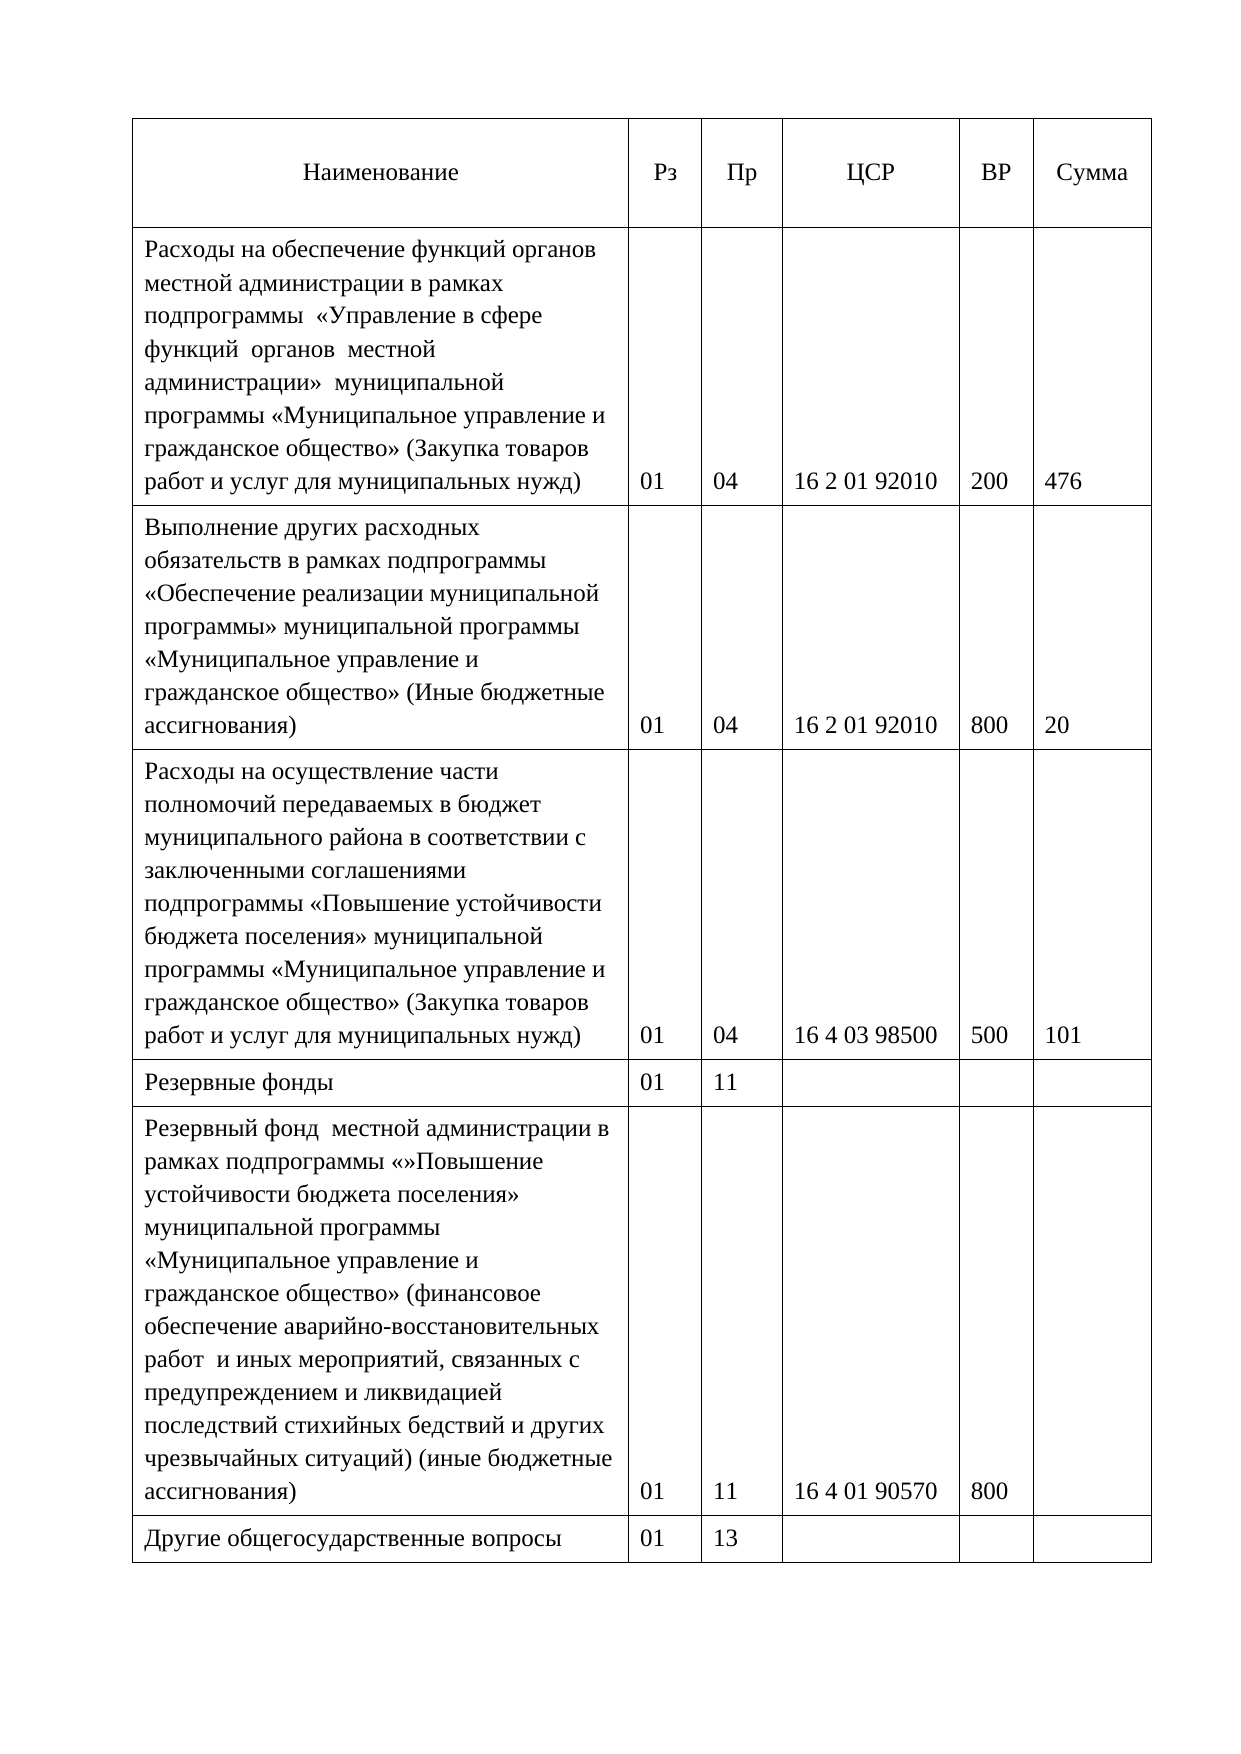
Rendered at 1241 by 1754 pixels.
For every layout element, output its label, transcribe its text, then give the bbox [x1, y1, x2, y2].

table_cell [1034, 1107, 1151, 1515]
table_cell 11 [702, 1060, 782, 1106]
table_cell 01 [629, 1060, 701, 1106]
table_cell 16 2 01 92010 [783, 506, 959, 749]
table_cell [783, 1516, 959, 1562]
table_header Пр [702, 119, 782, 227]
table_cell Резервные фонды [133, 1060, 628, 1106]
table_cell 11 [702, 1107, 782, 1515]
table_cell 01 [629, 750, 701, 1059]
table_cell Расходы на осуществление части полномочий передаваемых в бюджет муниципального района в соответствии с заключенными соглашениями подпрограммы «Повышение устойчивости бюджета поселения» муниципальной программы «Муниципальное управление и гражданское общество» (Закупка товаров работ и услуг для муниципальных нужд) [133, 750, 628, 1059]
table_cell 16 4 03 98500 [783, 750, 959, 1059]
table_header ВР [960, 119, 1033, 227]
table_cell Резервный фонд местной администрации в рамках подпрограммы «»Повышение устойчивости бюджета поселения» муниципальной программы «Муниципальное управление и гражданское общество» (финансовое обеспечение аварийно-восстановительных работ и иных мероприятий, связанных с предупреждением и ликвидацией последствий стихийных бедствий и других чрезвычайных ситуаций) (иные бюджетные ассигнования) [133, 1107, 628, 1515]
table_header Сумма [1034, 119, 1151, 227]
table_cell [960, 1516, 1033, 1562]
table_cell 01 [629, 506, 701, 749]
table_cell 13 [702, 1516, 782, 1562]
table_cell Расходы на обеспечение функций органов местной администрации в рамках подпрограммы «Управление в сфере функций органов местной администрации» муниципальной программы «Муниципальное управление и гражданское общество» (Закупка товаров работ и услуг для муниципальных нужд) [133, 228, 628, 504]
table_cell 04 [702, 228, 782, 504]
table_cell 200 [960, 228, 1033, 504]
table_cell 16 2 01 92010 [783, 228, 959, 504]
table_cell 01 [629, 228, 701, 504]
table_cell 476 [1034, 228, 1151, 504]
table_header ЦСР [783, 119, 959, 227]
table_cell [1034, 1516, 1151, 1562]
table_cell [783, 1060, 959, 1106]
table_header Рз [629, 119, 701, 227]
table_cell [1034, 1060, 1151, 1106]
table_cell 800 [960, 1107, 1033, 1515]
table_header Наименование [133, 119, 628, 227]
table_cell Другие общегосударственные вопросы [133, 1516, 628, 1562]
table_cell 20 [1034, 506, 1151, 749]
table_cell 101 [1034, 750, 1151, 1059]
table_cell 500 [960, 750, 1033, 1059]
table_cell 01 [629, 1516, 701, 1562]
table_cell Выполнение других расходных обязательств в рамках подпрограммы «Обеспечение реализации муниципальной программы» муниципальной программы «Муниципальное управление и гражданское общество» (Иные бюджетные ассигнования) [133, 506, 628, 749]
table_cell 800 [960, 506, 1033, 749]
table_cell 04 [702, 506, 782, 749]
table_cell 16 4 01 90570 [783, 1107, 959, 1515]
table_cell 04 [702, 750, 782, 1059]
table_cell [960, 1060, 1033, 1106]
table_cell 01 [629, 1107, 701, 1515]
